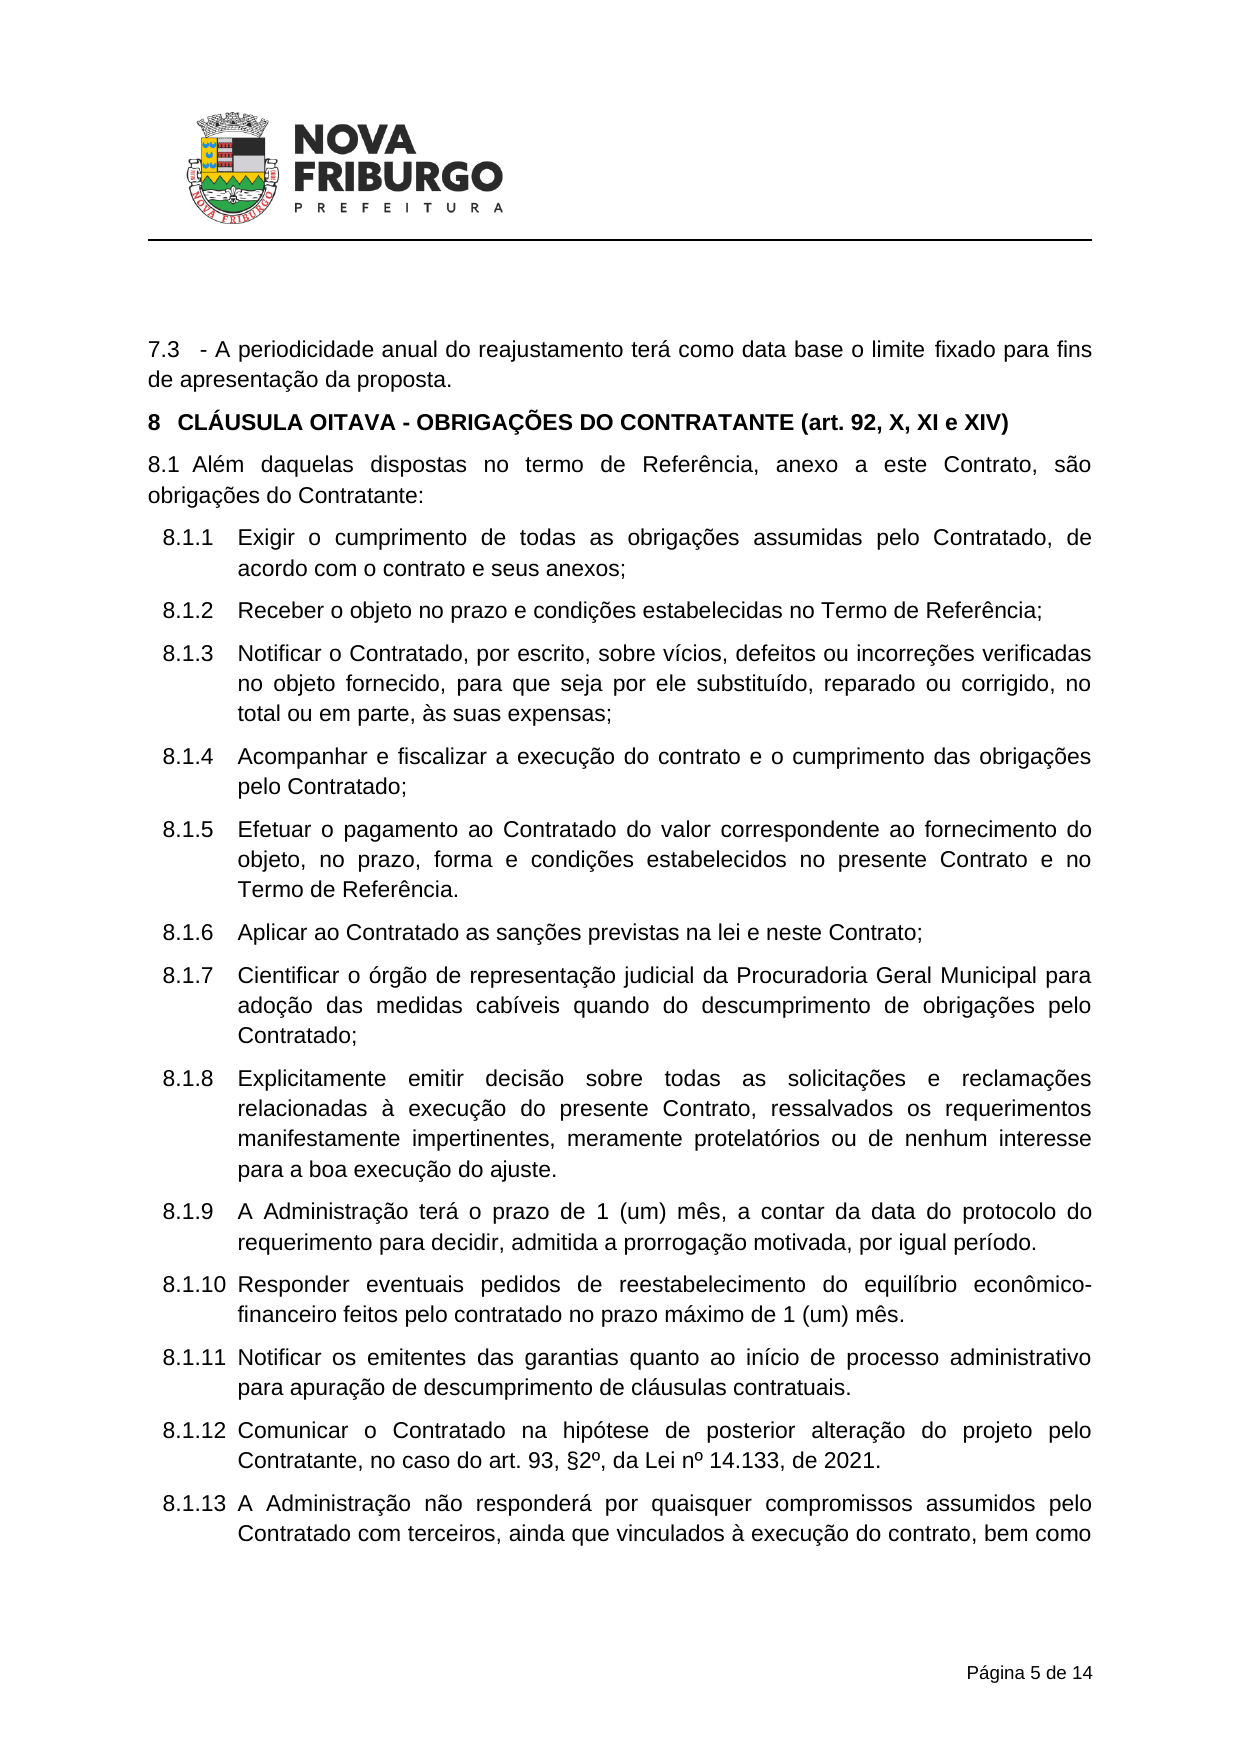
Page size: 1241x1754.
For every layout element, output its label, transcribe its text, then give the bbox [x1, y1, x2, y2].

list Além daquelas dispostas no termo de Referência, anexo a este Contrato, são obrigações do Contratante: [148, 451, 1092, 508]
list Responder eventuais pedidos de reestabelecimento do equilíbrio econômico-financeiro feitos pelo contratado no prazo máximo de 1 (um) mês. [162, 1271, 1092, 1328]
list CLÁUSULA OITAVA - OBRIGAÇÕES DO CONTRATANTE (art. 92, X, XI e XIV) [148, 409, 1092, 435]
list Comunicar o Contratado na hipótese de posterior alteração do projeto pelo Contratante, no caso do art. 93, §2º, da Lei nº 14.133, de 2021. [162, 1417, 1092, 1474]
list Efetuar o pagamento ao Contratado do valor correspondente ao fornecimento do objeto, no prazo, forma e condições estabelecidos no presente Contrato e no Termo de Referência. [162, 816, 1092, 903]
list Cientificar o órgão de representação judicial da Procuradoria Geral Municipal para adoção das medidas cabíveis quando do descumprimento de obrigações pelo Contratado; [162, 962, 1092, 1049]
list Receber o objeto no prazo e condições estabelecidas no Termo de Referência; [162, 597, 1092, 624]
list Exigir o cumprimento de todas as obrigações assumidas pelo Contratado, de acordo com o contrato e seus anexos; [162, 524, 1092, 581]
list Notificar os emitentes das garantias quanto ao início de processo administrativo para apuração de descumprimento de cláusulas contratuais. [162, 1344, 1092, 1401]
list Explicitamente emitir decisão sobre todas as solicitações e reclamações relacionadas à execução do presente Contrato, ressalvados os requerimentos manifestamente impertinentes, meramente protelatórios ou de nenhum interesse para a boa execução do ajuste. [162, 1065, 1092, 1182]
list Notificar o Contratado, por escrito, sobre vícios, defeitos ou incorreções verificadas no objeto fornecido, para que seja por ele substituído, reparado ou corrigido, no total ou em parte, às suas expensas; [162, 640, 1092, 727]
list A Administração terá o prazo de 1 (um) mês, a contar da data do protocolo do requerimento para decidir, admitida a prorrogação motivada, por igual período. [162, 1198, 1092, 1255]
list Aplicar ao Contratado as sanções previstas na lei e neste Contrato; [162, 919, 1092, 946]
list Acompanhar e fiscalizar a execução do contrato e o cumprimento das obrigações pelo Contratado; [162, 743, 1092, 800]
picture [147, 100, 542, 238]
list - A periodicidade anual do reajustamento terá como data base o limite fixado para fins de apresentação da proposta. [148, 336, 1092, 392]
